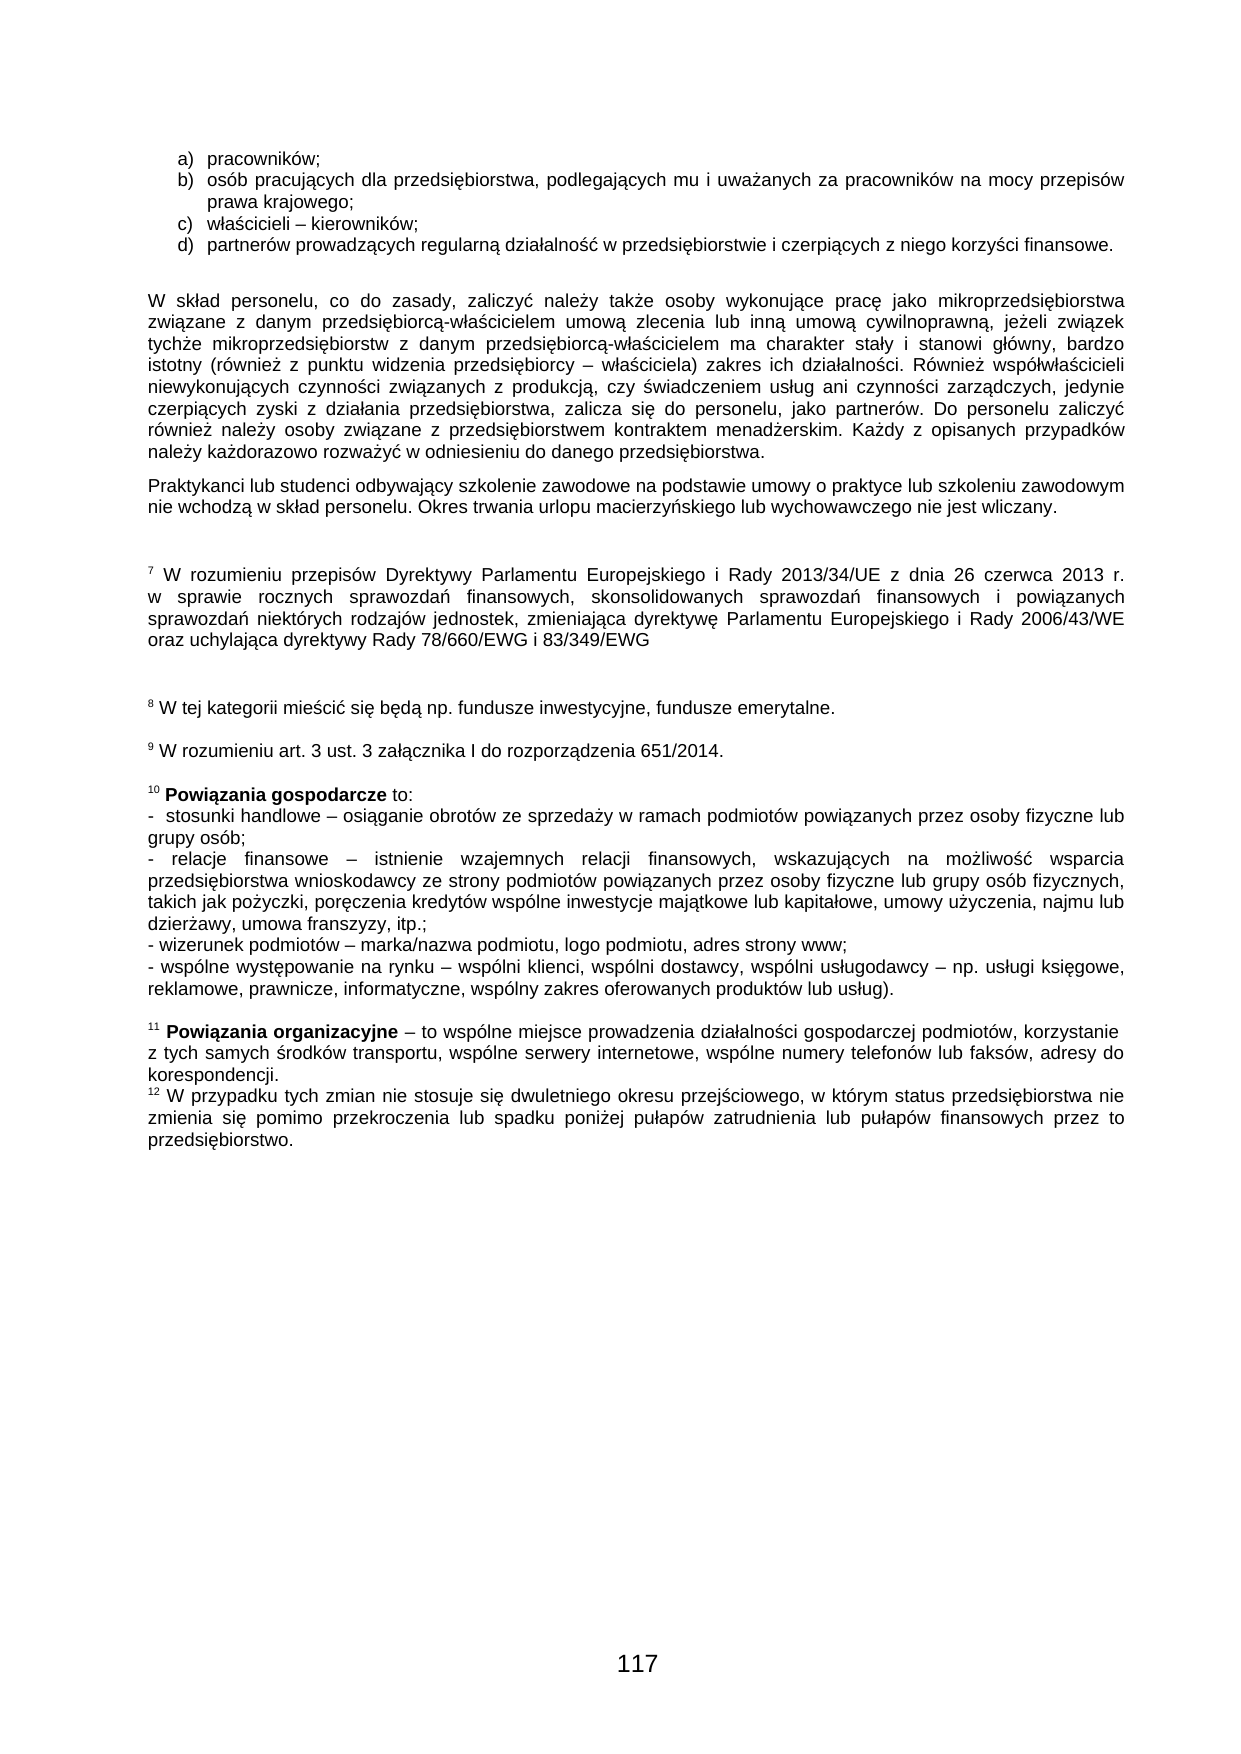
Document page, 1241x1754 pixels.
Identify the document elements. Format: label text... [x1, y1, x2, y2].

text 10 Powiązania gospodarcze to: [148, 783, 1125, 805]
text 9 W rozumieniu art. 3 ust. 3 załącznika I do rozporządzenia 651/2014. [148, 740, 1125, 762]
list osób pracujących dla przedsiębiorstwa, podlegających mu i uważanych za pracowników na mocy przepisów prawa krajowego; [177, 169, 1125, 212]
text - relacje finansowe – istnienie wzajemnych relacji finansowych, wskazujących na możliwość wsparcia przedsiębiorstwa wnioskodawcy ze strony podmiotów powiązanych przez osoby fizyczne lub grupy osób fizycznych, takich jak pożyczki, poręczenia kredytów wspólne inwestycje majątkowe lub kapitałowe, umowy użyczenia, najmu lub dzierżawy, umowa franszyzy, itp.; [148, 848, 1125, 934]
text - wspólne występowanie na rynku – wspólni klienci, wspólni dostawcy, wspólni usługodawcy – np. usługi księgowe, reklamowe, prawnicze, informatyczne, wspólny zakres oferowanych produktów lub usług). [148, 956, 1125, 999]
text 11 Powiązania organizacyjne – to wspólne miejsce prowadzenia działalności gospodarczej podmiotów, korzystanie z tych samych środków transportu, wspólne serwery internetowe, wspólne numery telefonów lub faksów, adresy do korespondencji. [148, 1021, 1125, 1085]
list właścicieli – kierowników; [177, 212, 1125, 234]
text - stosunki handlowe – osiąganie obrotów ze sprzedaży w ramach podmiotów powiązanych przez osoby fizyczne lub grupy osób; [148, 805, 1125, 848]
list pracowników; [177, 148, 1125, 169]
text - wizerunek podmiotów – marka/nazwa podmiotu, logo podmiotu, adres strony www; [148, 934, 1125, 956]
text W skład personelu, co do zasady, zaliczyć należy także osoby wykonujące pracę jako mikroprzedsiębiorstwa związane z danym przedsiębiorcą-właścicielem umową zlecenia lub inną umową cywilnoprawną, jeżeli związek tychże mikroprzedsiębiorstw z danym przedsiębiorcą-właścicielem ma charakter stały i stanowi główny, bardzo istotny (również z punktu widzenia przedsiębiorcy – właściciela) zakres ich działalności. Również współwłaścicieli niewykonujących czynności związanych z produkcją, czy świadczeniem usług ani czynności zarządczych, jedynie czerpiących zyski z działania przedsiębiorstwa, zalicza się do personelu, jako partnerów. Do personelu zaliczyć również należy osoby związane z przedsiębiorstwem kontraktem menadżerskim. Każdy z opisanych przypadków należy każdorazowo rozważyć w odniesieniu do danego przedsiębiorstwa. [148, 289, 1125, 462]
text 8 W tej kategorii mieścić się będą np. fundusze inwestycyjne, fundusze emerytalne. [148, 697, 1125, 719]
text Praktykanci lub studenci odbywający szkolenie zawodowe na podstawie umowy o praktyce lub szkoleniu zawodowym nie wchodzą w skład personelu. Okres trwania urlopu macierzyńskiego lub wychowawczego nie jest wliczany. [148, 474, 1125, 518]
list partnerów prowadzących regularną działalność w przedsiębiorstwie i czerpiących z niego korzyści finansowe. [177, 234, 1125, 256]
text 12 W przypadku tych zmian nie stosuje się dwuletniego okresu przejściowego, w którym status przedsiębiorstwa nie zmienia się pomimo przekroczenia lub spadku poniżej pułapów zatrudnienia lub pułapów finansowych przez to przedsiębiorstwo. [148, 1085, 1125, 1150]
text 7 W rozumieniu przepisów Dyrektywy Parlamentu Europejskiego i Rady 2013/34/UE z dnia 26 czerwca 2013 r. w sprawie rocznych sprawozdań finansowych, skonsolidowanych sprawozdań finansowych i powiązanych sprawozdań niektórych rodzajów jednostek, zmieniająca dyrektywę Parlamentu Europejskiego i Rady 2006/43/WE oraz uchylająca dyrektywy Rady 78/660/EWG i 83/349/EWG [148, 564, 1125, 651]
